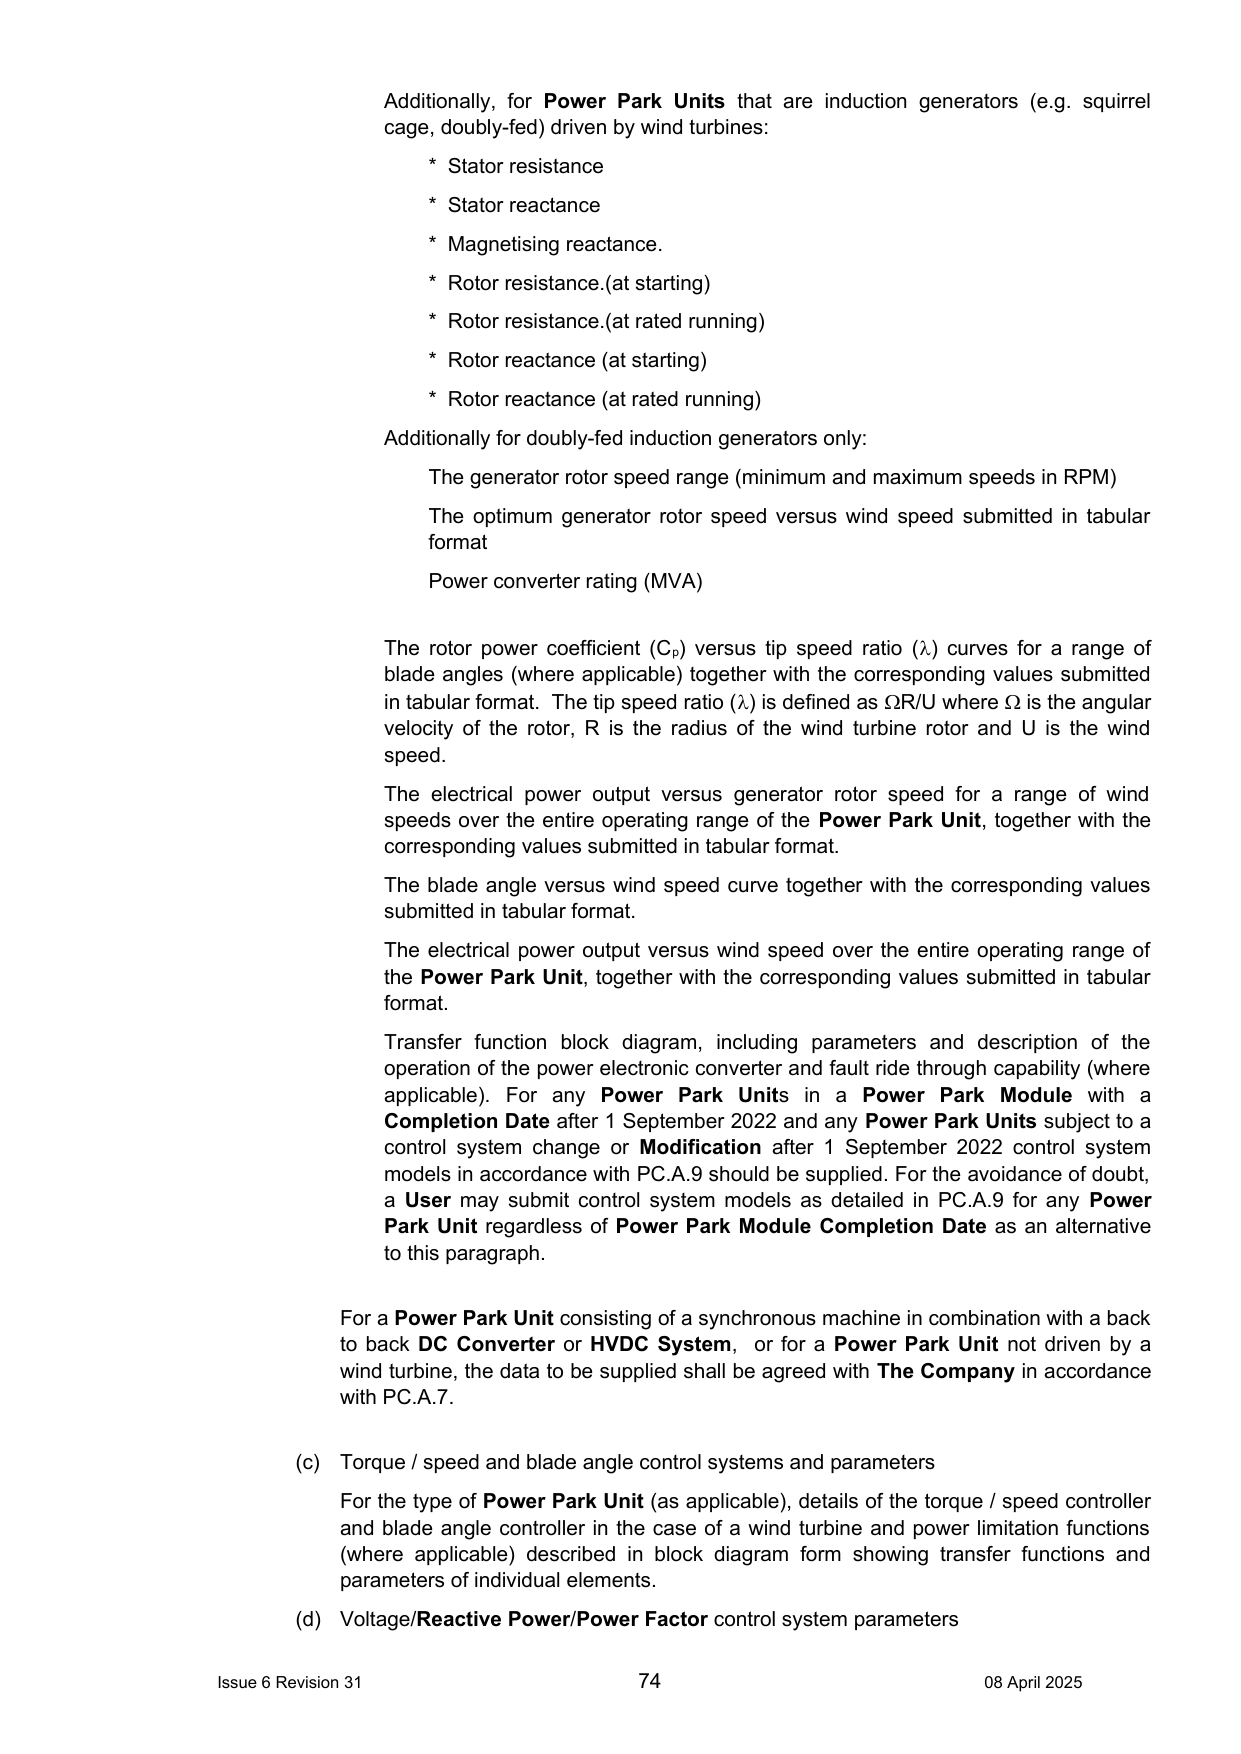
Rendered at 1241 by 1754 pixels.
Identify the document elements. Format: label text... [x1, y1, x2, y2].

text The rotor power coefficient (Cp) versus tip speed ratio () curves for a range of blade angles (where applicable) together with the corresponding values submitted in tabular format. The tip speed ratio () is defined as R/U where  is the angular velocity of the rotor, R is the radius of the wind turbine rotor and U is the wind speed. [340, 634, 1152, 767]
text (c) Torque / speed and blade angle control systems and parameters [295, 1450, 1152, 1474]
text * Stator resistance [384, 154, 1152, 178]
text (d) Voltage/Reactive Power/Power Factor control system parameters [295, 1607, 1152, 1631]
text Additionally, for Power Park Units that are induction generators (e.g. squirrel cage, doubly-fed) driven by wind turbines: [340, 89, 1152, 139]
text The generator rotor speed range (minimum and maximum speeds in RPM) [384, 465, 1152, 489]
text * Stator reactance [384, 193, 1152, 217]
text The optimum generator rotor speed versus wind speed submitted in tabular format [384, 503, 1152, 554]
text The electrical power output versus wind speed over the entire operating range of the Power Park Unit, together with the corresponding values submitted in tabular format. [340, 938, 1152, 1015]
text * Rotor reactance (at starting) [384, 348, 1152, 372]
text * Rotor resistance.(at rated running) [384, 309, 1152, 333]
text Power converter rating (MVA) [384, 569, 1152, 593]
text * Rotor resistance.(at starting) [384, 270, 1152, 294]
text Transfer function block diagram, including parameters and description of the operation of the power electronic converter and fault ride through capability (where applicable). For any Power Park Units in a Power Park Module with a Completion Date after 1 September 2022 and any Power Park Units subject to a control system change or Modification after 1 September 2022 control system models in accordance with PC.A.9 should be supplied. For the avoidance of doubt, a User may submit control system models as detailed in PC.A.9 for any Power Park Unit regardless of Power Park Module Completion Date as an alternative to this paragraph. [340, 1030, 1152, 1264]
text Additionally for doubly-fed induction generators only: [340, 426, 1152, 450]
text * Rotor reactance (at rated running) [384, 387, 1152, 411]
text The blade angle versus wind speed curve together with the corresponding values submitted in tabular format. [340, 873, 1152, 923]
text For the type of Power Park Unit (as applicable), details of the torque / speed controller and blade angle controller in the case of a wind turbine and power limitation functions (where applicable) described in block diagram form showing transfer functions and parameters of individual elements. [295, 1489, 1152, 1592]
text The electrical power output versus generator rotor speed for a range of wind speeds over the entire operating range of the Power Park Unit, together with the corresponding values submitted in tabular format. [340, 781, 1152, 858]
text For a Power Park Unit consisting of a synchronous machine in combination with a back to back DC Converter or HVDC System, or for a Power Park Unit not driven by a wind turbine, the data to be supplied shall be agreed with The Company in accordance with PC.A.7. [295, 1306, 1152, 1409]
text * Magnetising reactance. [384, 232, 1152, 256]
